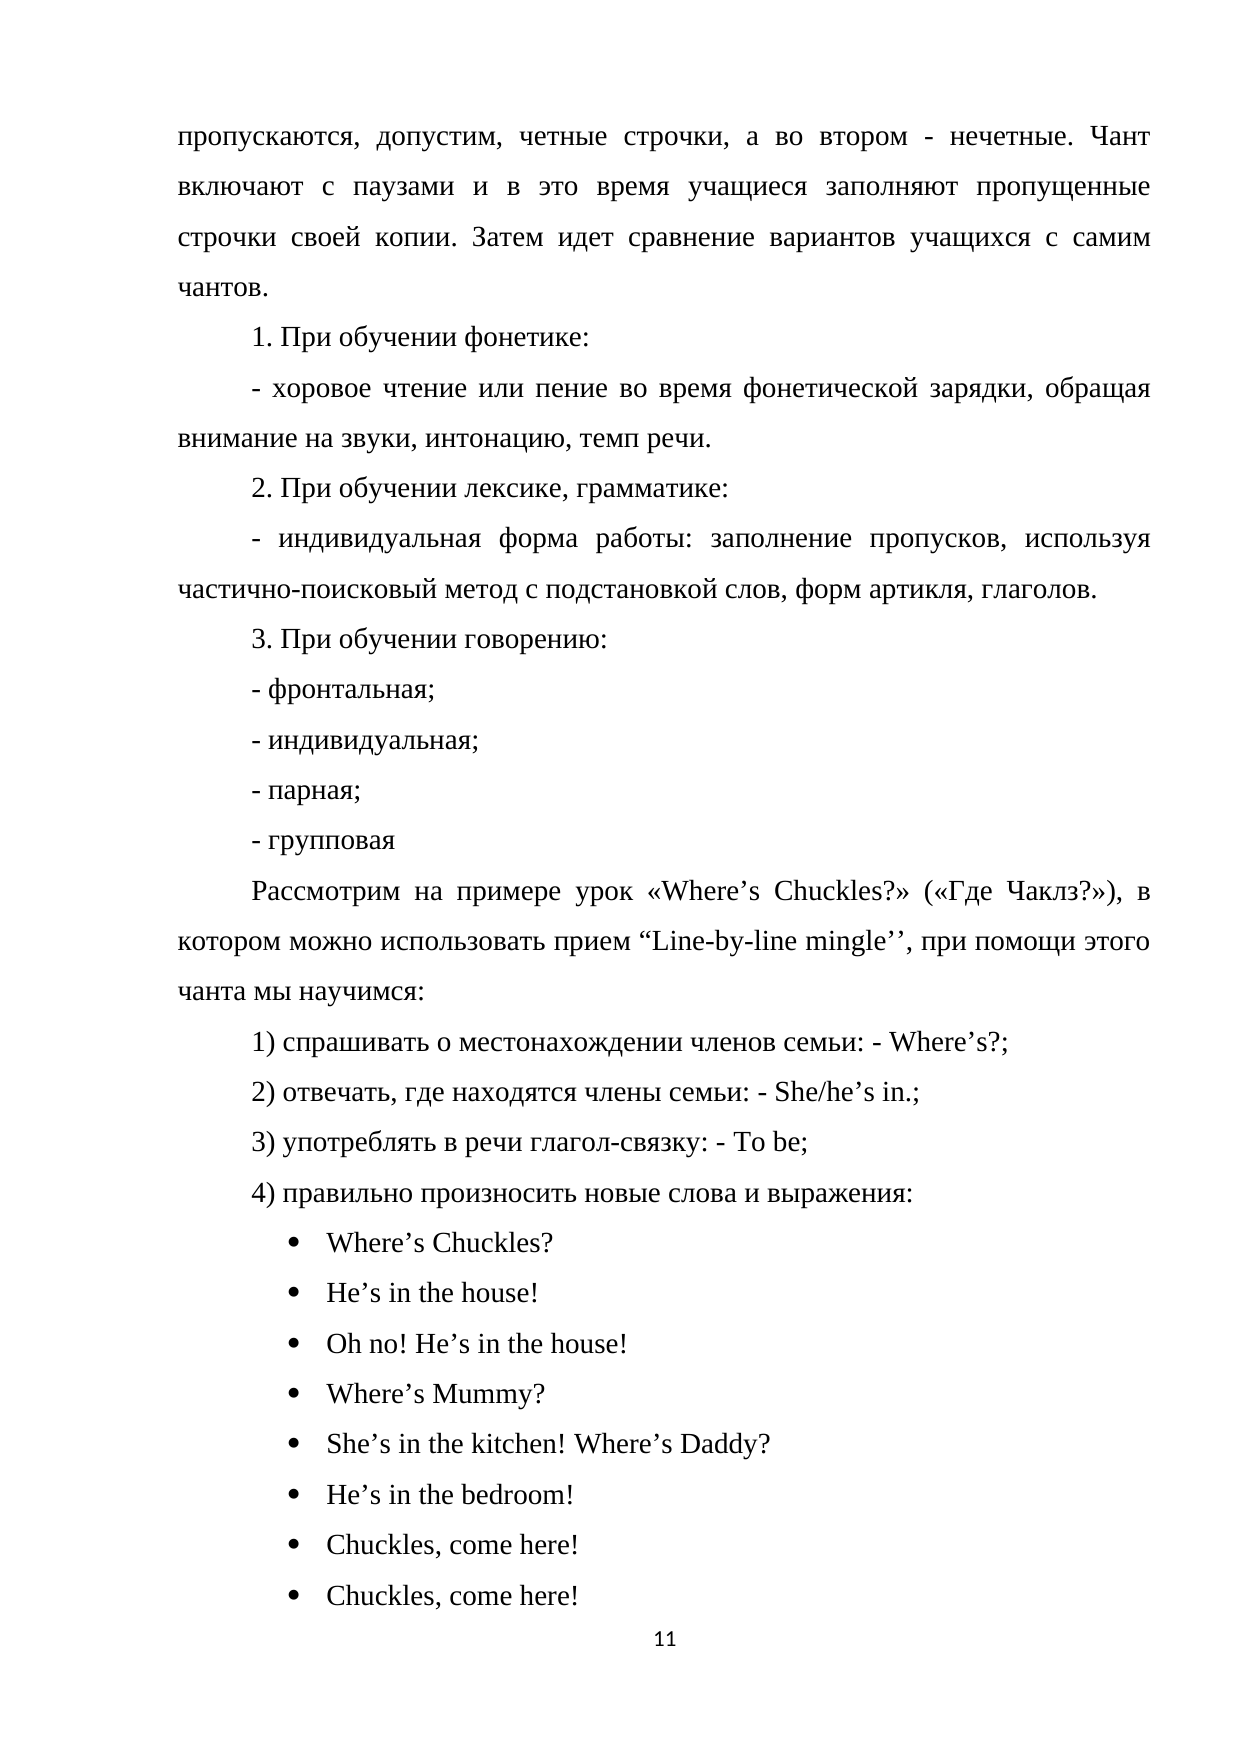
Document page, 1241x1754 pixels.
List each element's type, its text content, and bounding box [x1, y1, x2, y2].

list Chuckles, come here! [288, 1527, 1152, 1561]
text 1) спрашивать о местонахождении членов семьи: - Where’s?; [177, 1024, 1152, 1057]
text 3. При обучении говорению: [177, 621, 1152, 655]
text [177, 118, 1152, 303]
text 1. При обучении фонетике: [177, 319, 1152, 353]
list Chuckles, come here! [288, 1578, 1152, 1612]
text - индивидуальная; [177, 722, 1152, 755]
list Oh no! He’s in the house! [288, 1326, 1152, 1359]
text 3) употреблять в речи глагол-связку: - To be; [215, 1124, 1152, 1158]
text - парная; [177, 772, 1152, 806]
text 2) отвечать, где находятся члены семьи: - She/he’s in.; [177, 1074, 1152, 1108]
list Where’s Chuckles? [288, 1225, 1152, 1259]
text 2. При обучении лексике, грамматике: [177, 470, 1152, 504]
text - хоровое чтение или пение во время фонетической зарядки, обращая внимание на звуки, интонацию, темп речи. [177, 370, 1152, 453]
text 4) правильно произносить новые слова и выражения: [215, 1175, 1152, 1208]
text - фронтальная; [177, 672, 1152, 705]
text - индивидуальная форма работы: заполнение пропусков, используя частично-поисковый метод с подстановкой слов, форм артикля, глаголов. [177, 521, 1152, 604]
text Рассмотрим на примере урок «Where’s Chuckles?» («Где Чаклз?»), в котором можно использовать прием “Line-by-line mingle’’, при помощи этого чанта мы научимся: [177, 873, 1152, 1007]
text - групповая [177, 822, 1152, 856]
list Where’s Mummy? [288, 1376, 1152, 1410]
list She’s in the kitchen! Where’s Daddy? [288, 1427, 1152, 1460]
list He’s in the bedroom! [288, 1477, 1152, 1511]
list He’s in the house! [288, 1275, 1152, 1309]
